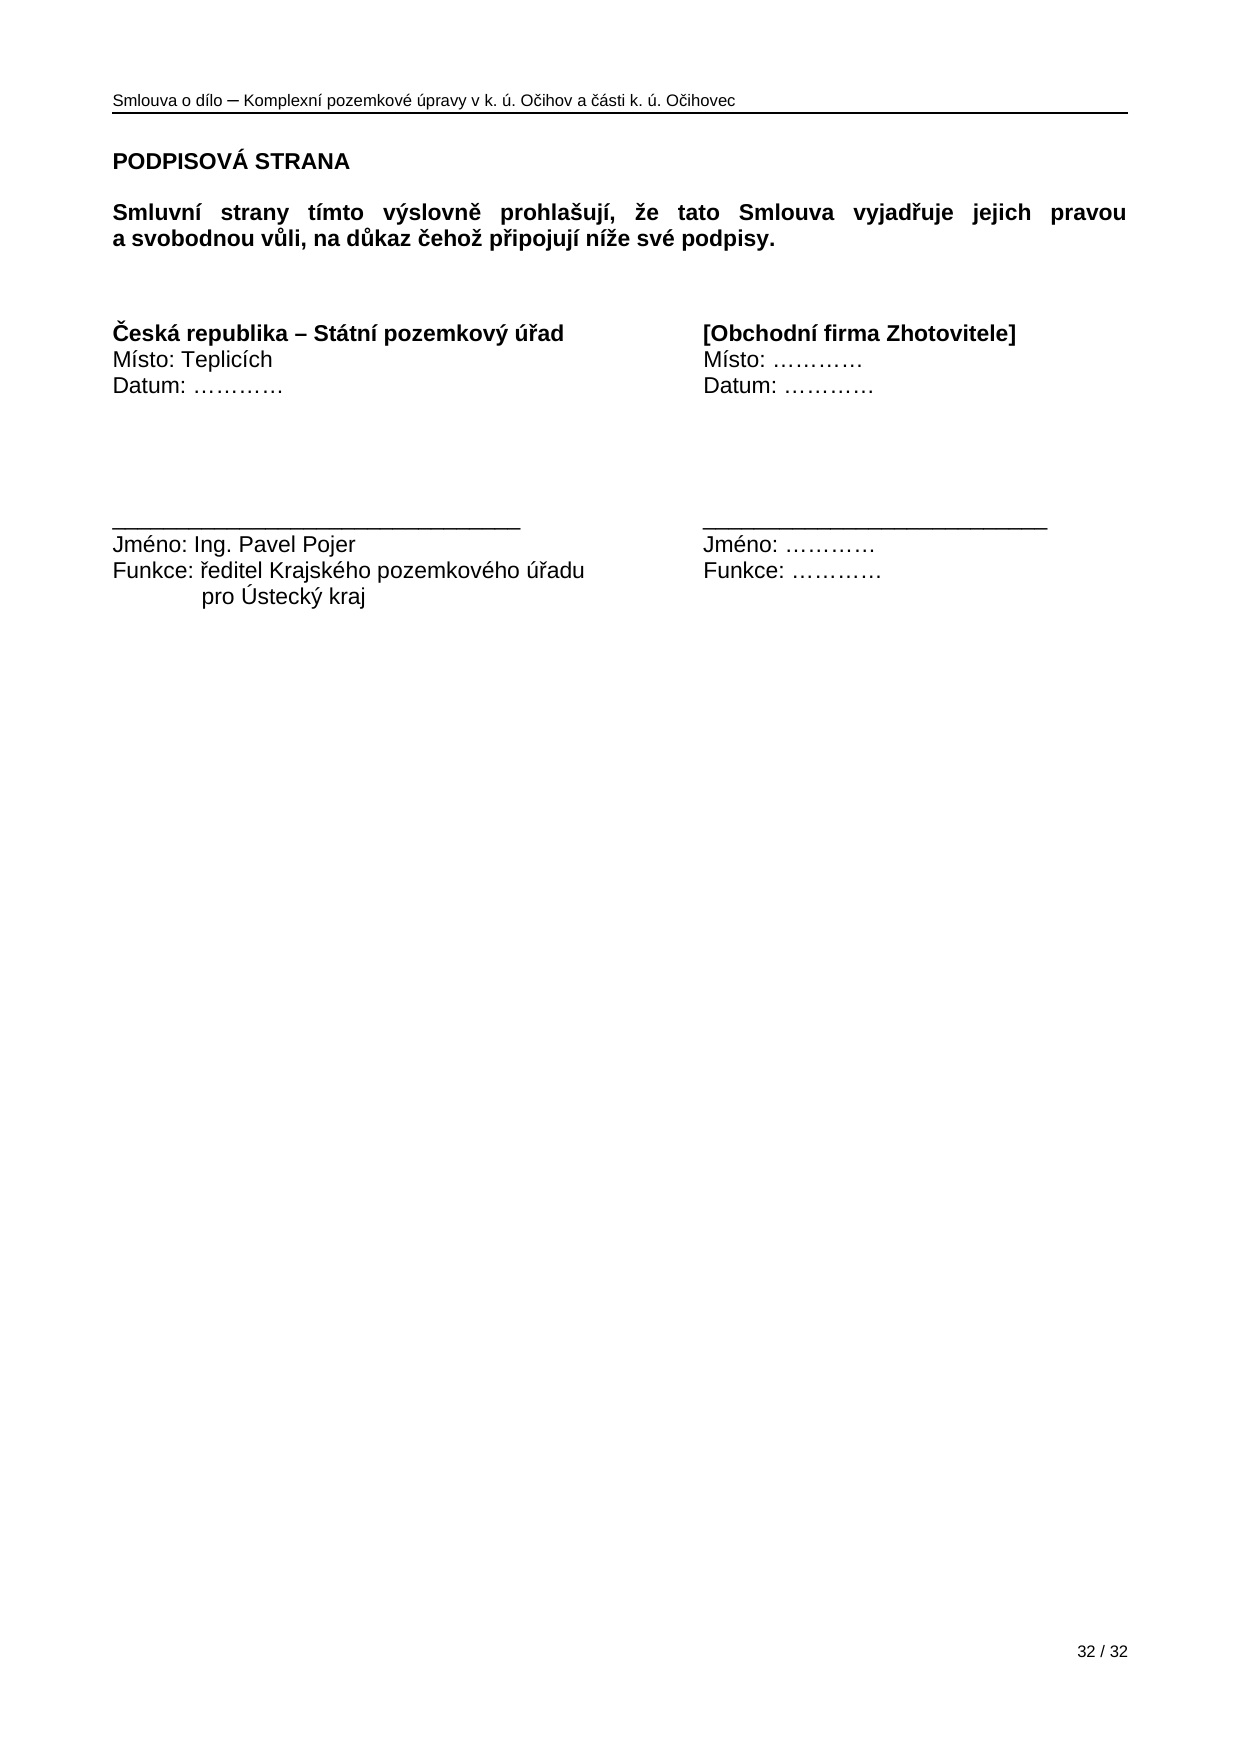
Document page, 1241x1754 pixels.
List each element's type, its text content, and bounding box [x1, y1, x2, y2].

text Česká republika – Státní pozemkový úřad [Obchodní firma Zhotovitele] [112, 320, 1128, 346]
text Funkce: ředitel Krajského pozemkového úřadu Funkce: ………… [112, 557, 1128, 583]
text Smluvní strany tímto výslovně prohlašují, že tato Smlouva vyjadřuje jejich pravou a svobodnou vůli, na důkaz čehož připojují níže své podpisy. [112, 199, 1128, 252]
text Místo: Teplicích Místo: ………… [112, 346, 1128, 372]
text pro Ústecký kraj [112, 583, 1128, 610]
text PODPISOVÁ STRANA [112, 148, 1128, 174]
text Jméno: Ing. Pavel Pojer Jméno: ………… [112, 531, 1128, 557]
text ________________________________ ___________________________ [112, 504, 1128, 531]
text Datum: ………… Datum: ………… [112, 372, 1128, 399]
